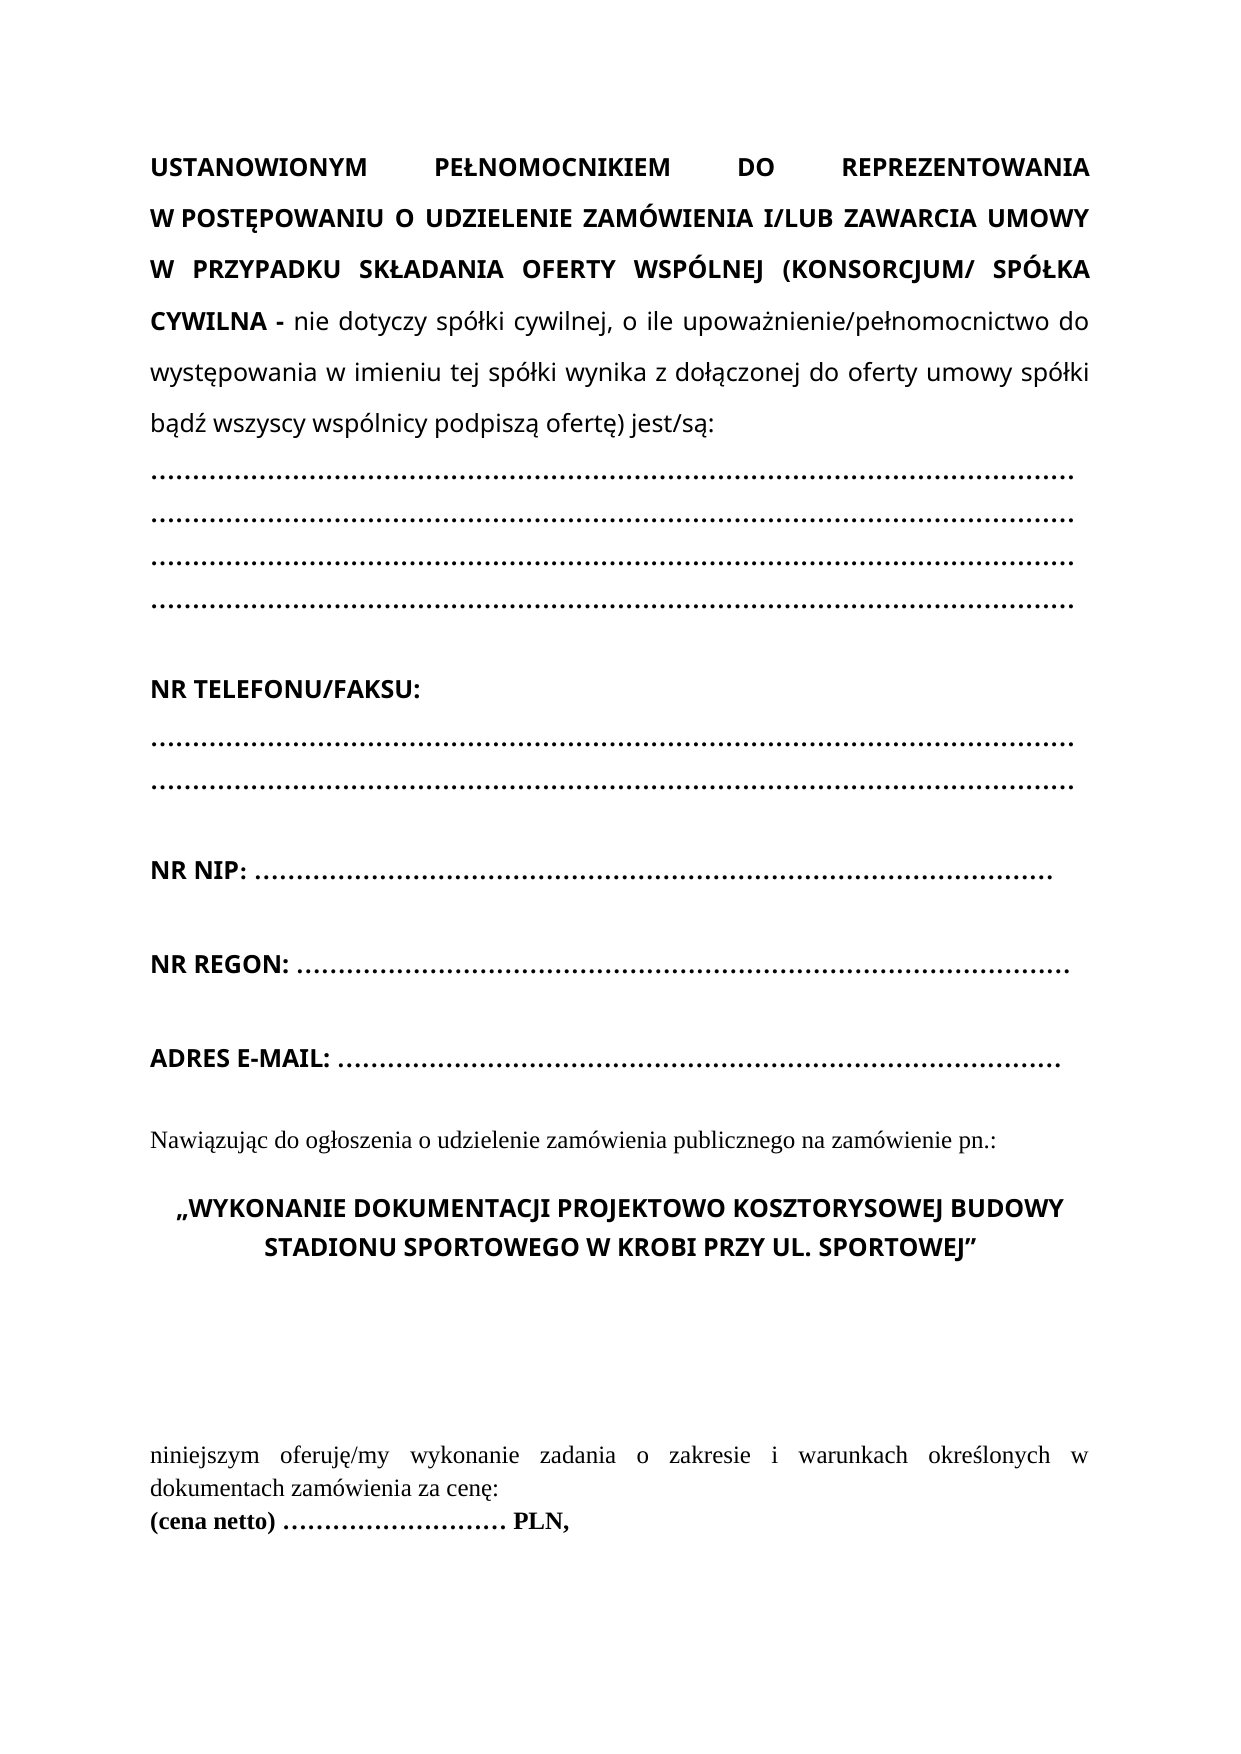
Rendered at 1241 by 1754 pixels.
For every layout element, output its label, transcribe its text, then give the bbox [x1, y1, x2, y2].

text NR NIP: …………………………………………………………………………………… [150, 852, 1090, 886]
text NR REGON: ………………………………………………………………………………… [150, 946, 1090, 981]
text niniejszym oferuję/my wykonanie zadania o zakresie i warunkach określonych w dokumentach zamówienia za cenę: [150, 1440, 1090, 1502]
text USTANOWIONYM PEŁNOMOCNIKIEM DO REPREZENTOWANIA W POSTĘPOWANIU O UDZIELENIE ZAMÓWIENIA I/LUB ZAWARCIA UMOWY W PRZYPADKU SKŁADANIA OFERTY WSPÓLNEJ (KONSORCJUM/ SPÓŁKA CYWILNA - nie dotyczy spółki cywilnej, o ile upoważnienie/pełnomocnictwo do występowania w imieniu tej spółki wynika z dołączonej do oferty umowy spółki bądź wszyscy wspólnicy podpiszą ofertę) jest/są: [150, 150, 1090, 439]
text ………………………………………………………………………………………………………………………………………………………………………………………………………………………………………………………………………………………………………………………………………………………………………………………………………… [150, 456, 1090, 614]
text „WYKONANIE DOKUMENTACJI PROJEKTOWO KOSZTORYSOWEJ BUDOWY STADIONU SPORTOWEGO W KROBI PRZY UL. SPORTOWEJ” [150, 1191, 1090, 1264]
text Nawiązując do ogłoszenia o udzielenie zamówienia publicznego na zamówienie pn.: [150, 1125, 1090, 1153]
text (cena netto) ……………………… PLN, [150, 1506, 1090, 1535]
text ADRES E-MAIL: …………………………………………………………………………… [150, 1041, 1090, 1075]
text NR TELEFONU/FAKSU: [150, 672, 1090, 706]
text …………………………………………………………………………………………………………………………………………………………………………………………………… [150, 723, 1090, 795]
